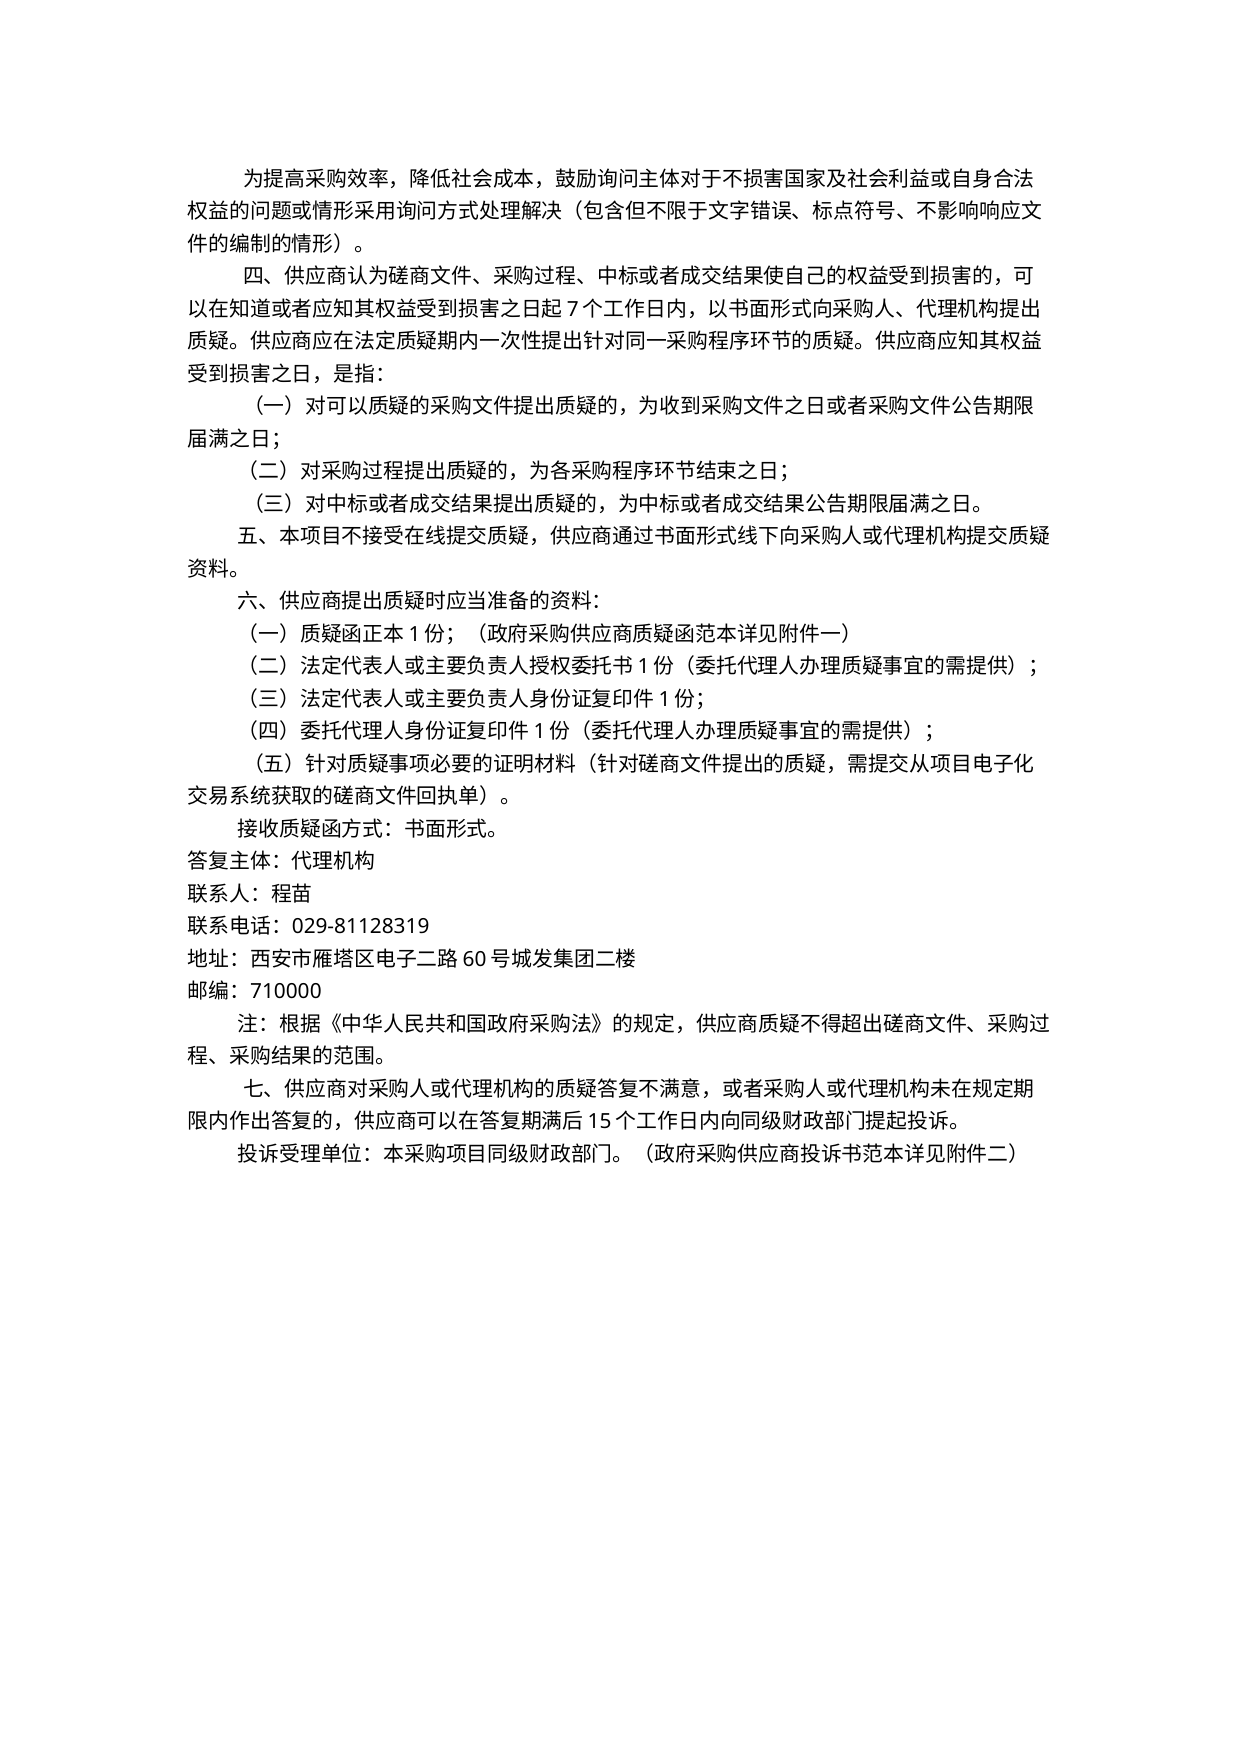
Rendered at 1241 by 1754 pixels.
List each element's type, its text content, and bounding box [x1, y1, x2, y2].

text 邮编：710000 [187, 974, 1053, 1007]
text （二）法定代表人或主要负责人授权委托书1份（委托代理人办理质疑事宜的需提供）； [187, 649, 1053, 682]
text 六、供应商提出质疑时应当准备的资料： [187, 584, 1053, 617]
text （一）质疑函正本1份；（政府采购供应商质疑函范本详见附件一） [187, 617, 1053, 649]
text 七、供应商对采购人或代理机构的质疑答复不满意，或者采购人或代理机构未在规定期限内作出答复的，供应商可以在答复期满后15个工作日内向同级财政部门提起投诉。 [187, 1072, 1053, 1137]
text （五）针对质疑事项必要的证明材料（针对磋商文件提出的质疑，需提交从项目电子化交易系统获取的磋商文件回执单）。 [187, 747, 1053, 812]
text 投诉受理单位：本采购项目同级财政部门。（政府采购供应商投诉书范本详见附件二） [187, 1137, 1053, 1169]
text 注：根据《中华人民共和国政府采购法》的规定，供应商质疑不得超出磋商文件、采购过程、采购结果的范围。 [187, 1007, 1053, 1072]
text 五、本项目不接受在线提交质疑，供应商通过书面形式线下向采购人或代理机构提交质疑资料。 [187, 519, 1053, 584]
text 联系电话：029-81128319 [187, 909, 1053, 942]
text （三）对中标或者成交结果提出质疑的，为中标或者成交结果公告期限届满之日。 [187, 487, 1053, 519]
text 联系人：程苗 [187, 877, 1053, 909]
text （一）对可以质疑的采购文件提出质疑的，为收到采购文件之日或者采购文件公告期限届满之日； [187, 389, 1053, 454]
text （二）对采购过程提出质疑的，为各采购程序环节结束之日； [187, 454, 1053, 487]
text 四、供应商认为磋商文件、采购过程、中标或者成交结果使自己的权益受到损害的，可以在知道或者应知其权益受到损害之日起7个工作日内，以书面形式向采购人、代理机构提出质疑。供应商应在法定质疑期内一次性提出针对同一采购程序环节的质疑。供应商应知其权益受到损害之日，是指： [187, 259, 1053, 389]
text 地址：西安市雁塔区电子二路60号城发集团二楼 [187, 942, 1053, 974]
text （三）法定代表人或主要负责人身份证复印件1份； [187, 682, 1053, 714]
text 接收质疑函方式：书面形式。 [187, 812, 1053, 844]
text 答复主体：代理机构 [187, 844, 1053, 877]
text （四）委托代理人身份证复印件1份（委托代理人办理质疑事宜的需提供）； [187, 714, 1053, 747]
text 为提高采购效率，降低社会成本，鼓励询问主体对于不损害国家及社会利益或自身合法权益的问题或情形采用询问方式处理解决（包含但不限于文字错误、标点符号、不影响响应文件的编制的情形）。 [187, 162, 1053, 259]
